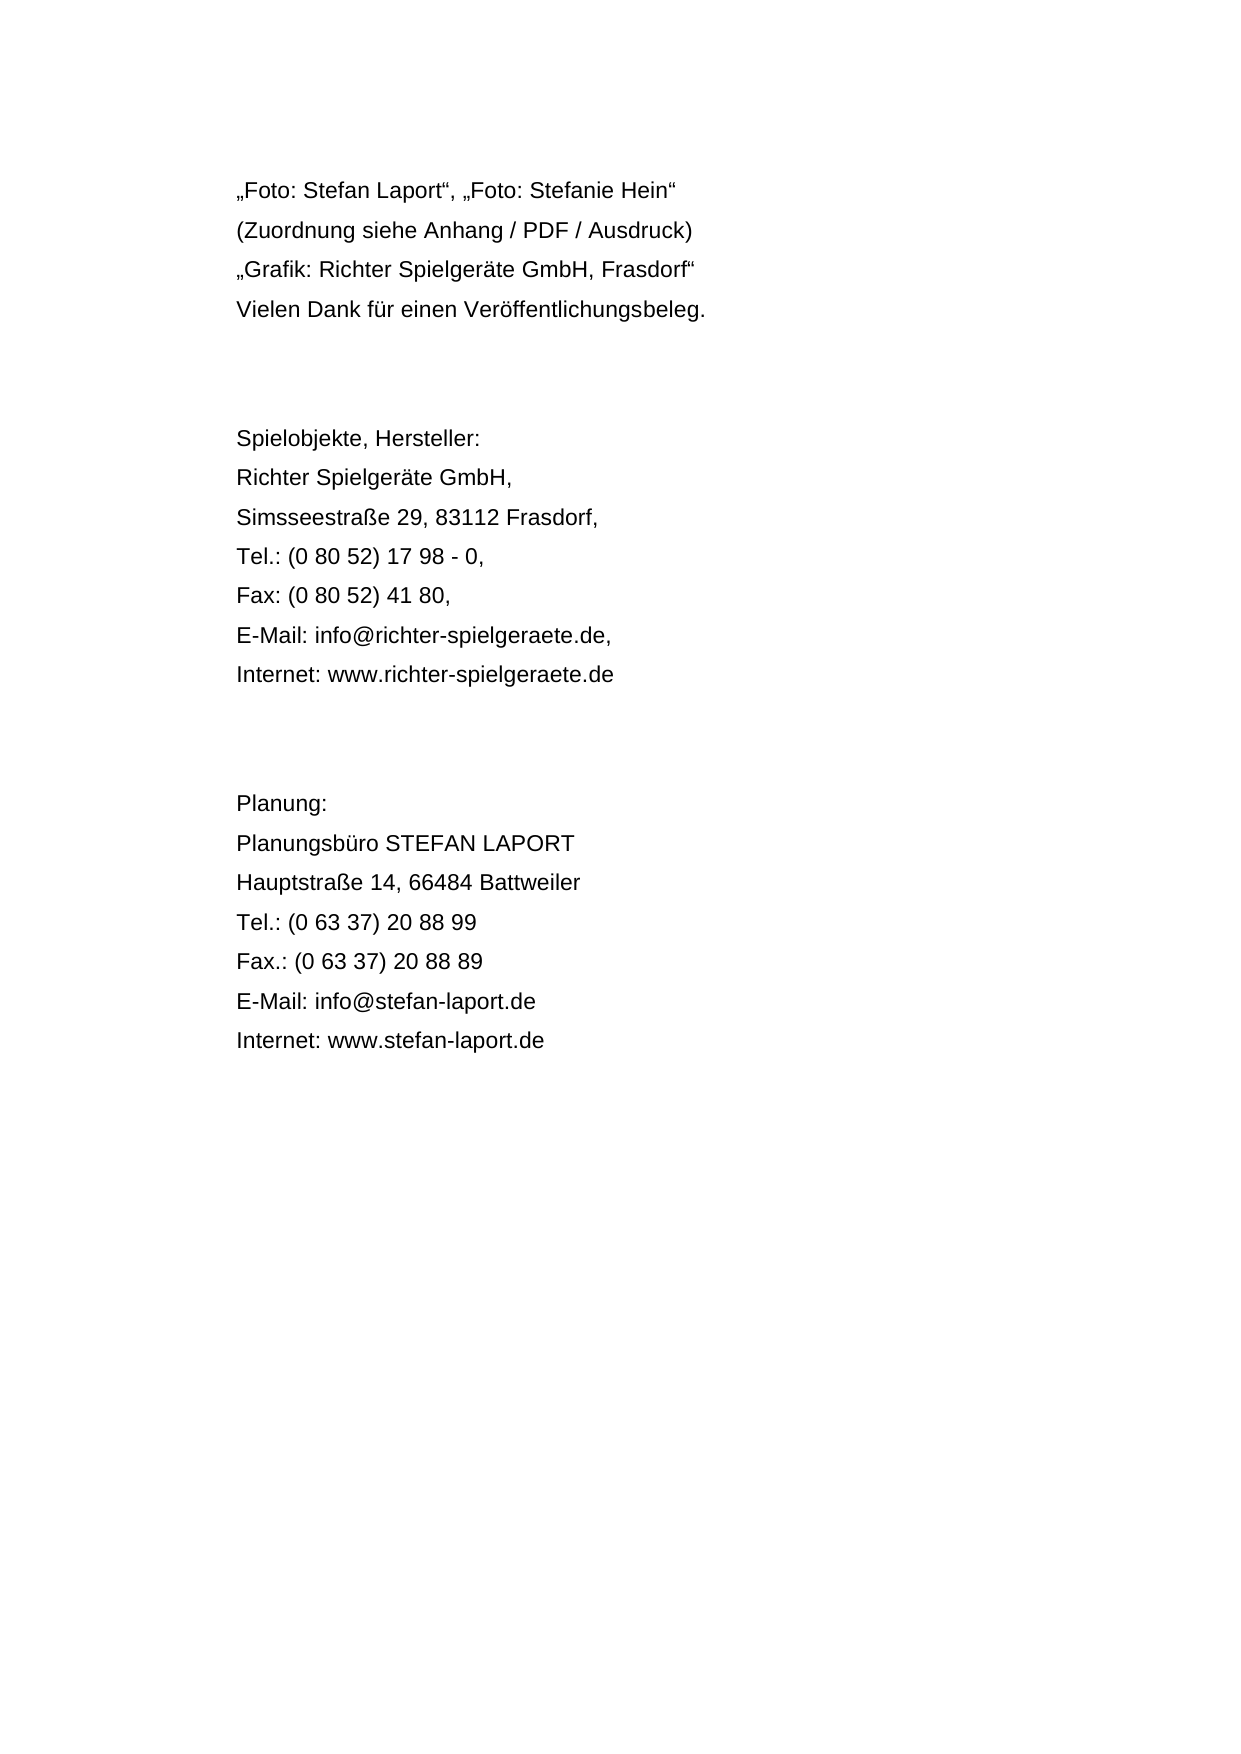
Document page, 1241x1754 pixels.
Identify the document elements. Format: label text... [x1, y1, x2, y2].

text Spielobjekte, Hersteller: Richter Spielgeräte GmbH, Simsseestraße 29, 83112 Frasdorf, Tel.: (0 80 52) 17 98 - 0, Fax: (0 80 52) 41 80, E-Mail: info@richter-spielgeraete.de, Internet: www.richter-spielgeraete.de [236, 424, 1063, 688]
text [236, 177, 1063, 322]
text Planung: Planungsbüro STEFAN LAPORT Hauptstraße 14, 66484 Battweiler Tel.: (0 63 37) 20 88 99 Fax.: (0 63 37) 20 88 89 E-Mail: info@stefan-laport.de Internet: www.stefan-laport.de [236, 790, 1063, 1054]
